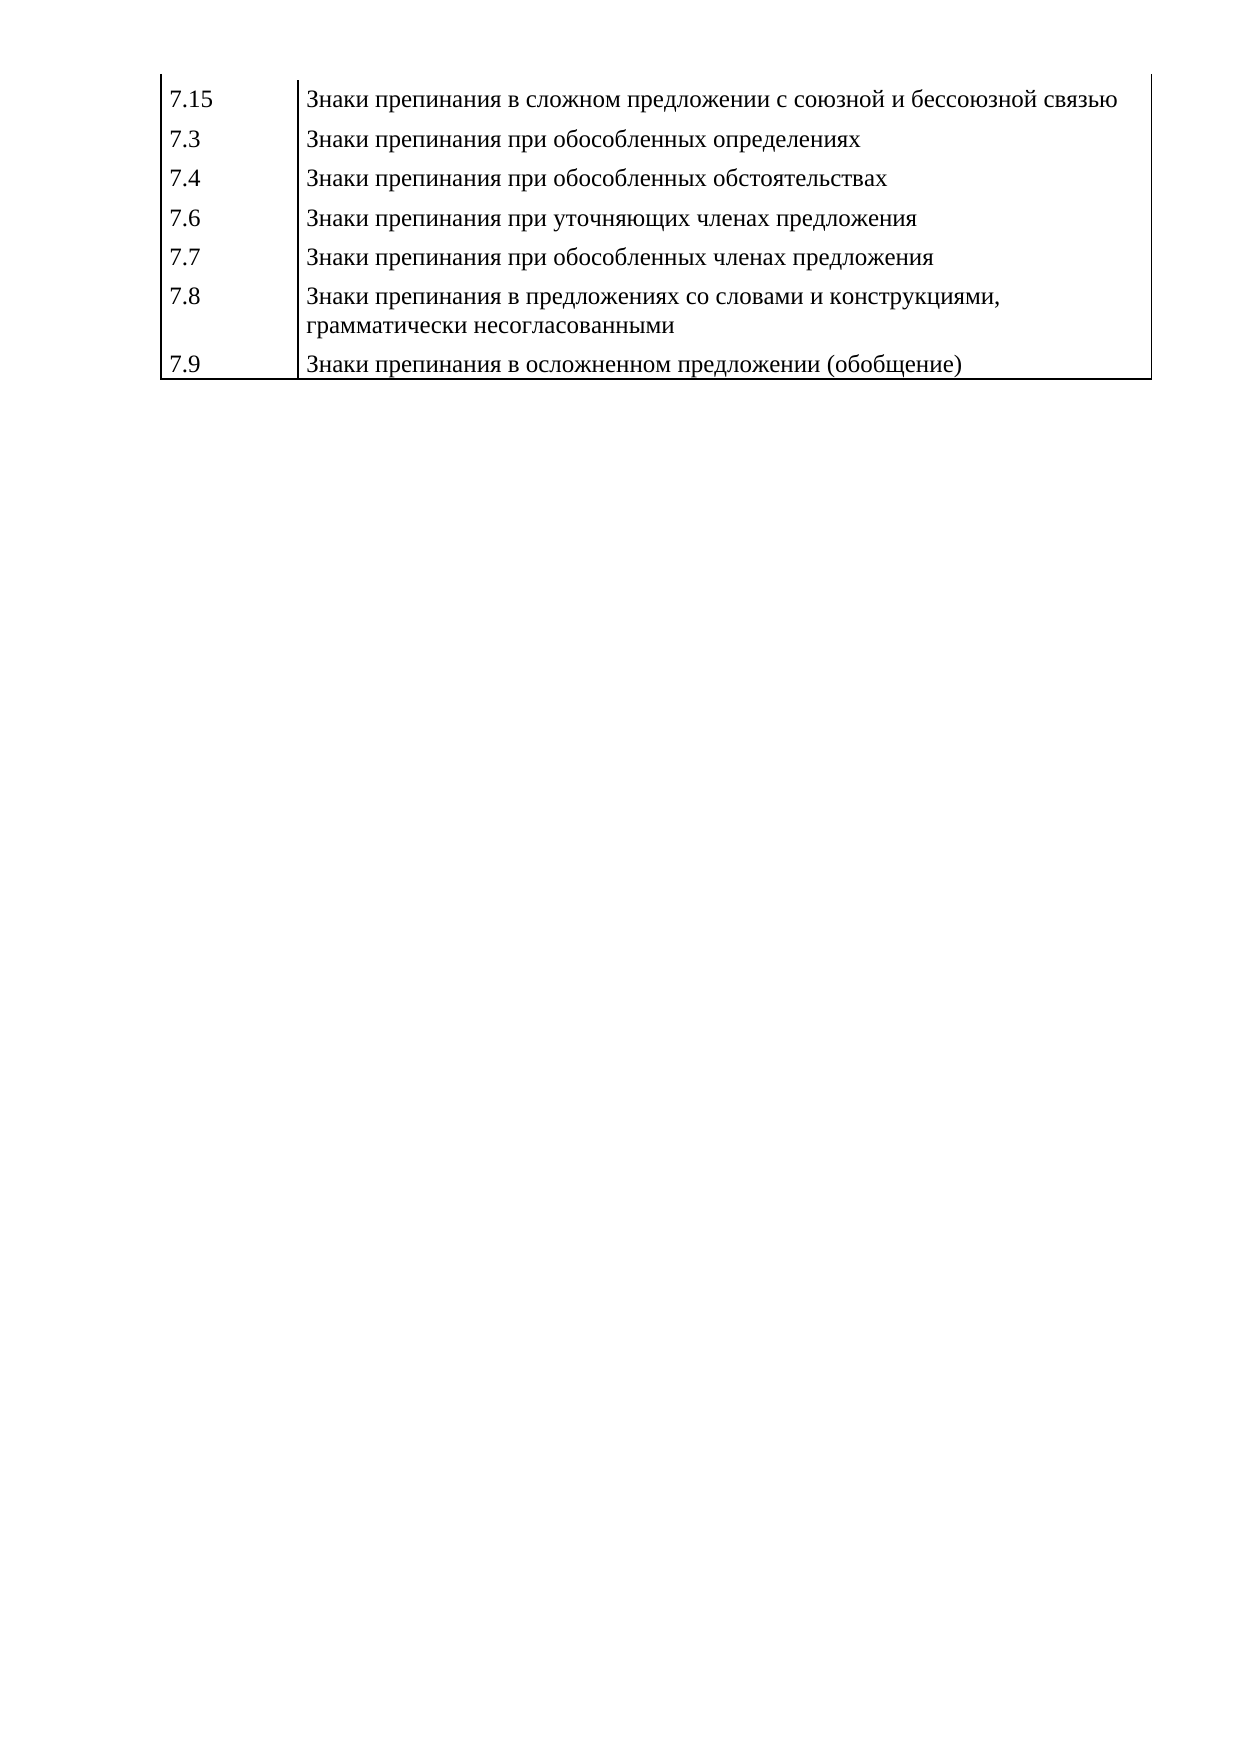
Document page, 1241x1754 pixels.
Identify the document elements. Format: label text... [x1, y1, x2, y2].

table_cell Знаки препинания при обособленных определениях [299, 120, 1151, 153]
table_cell Знаки препинания в осложненном предложении (обобщение) [299, 345, 1151, 378]
table_cell 7.7 [162, 239, 297, 271]
table_cell 7.6 [162, 199, 297, 232]
table_cell Знаки препинания в сложном предложении с союзной и бессоюзной связью [299, 80, 1151, 113]
table_cell Знаки препинания в предложениях со словами и конструкциями, грамматически несогласованными [299, 278, 1151, 339]
table_cell Знаки препинания при уточняющих членах предложения [299, 199, 1151, 232]
table_cell 7.4 [162, 159, 297, 193]
table_cell Знаки препинания при обособленных обстоятельствах [299, 159, 1151, 193]
table_cell 7.3 [162, 120, 297, 153]
table_cell Знаки препинания при обособленных членах предложения [299, 239, 1151, 271]
table_cell 7.15 [162, 80, 297, 113]
table_cell 7.8 [162, 278, 297, 339]
table_cell 7.9 [162, 345, 297, 378]
